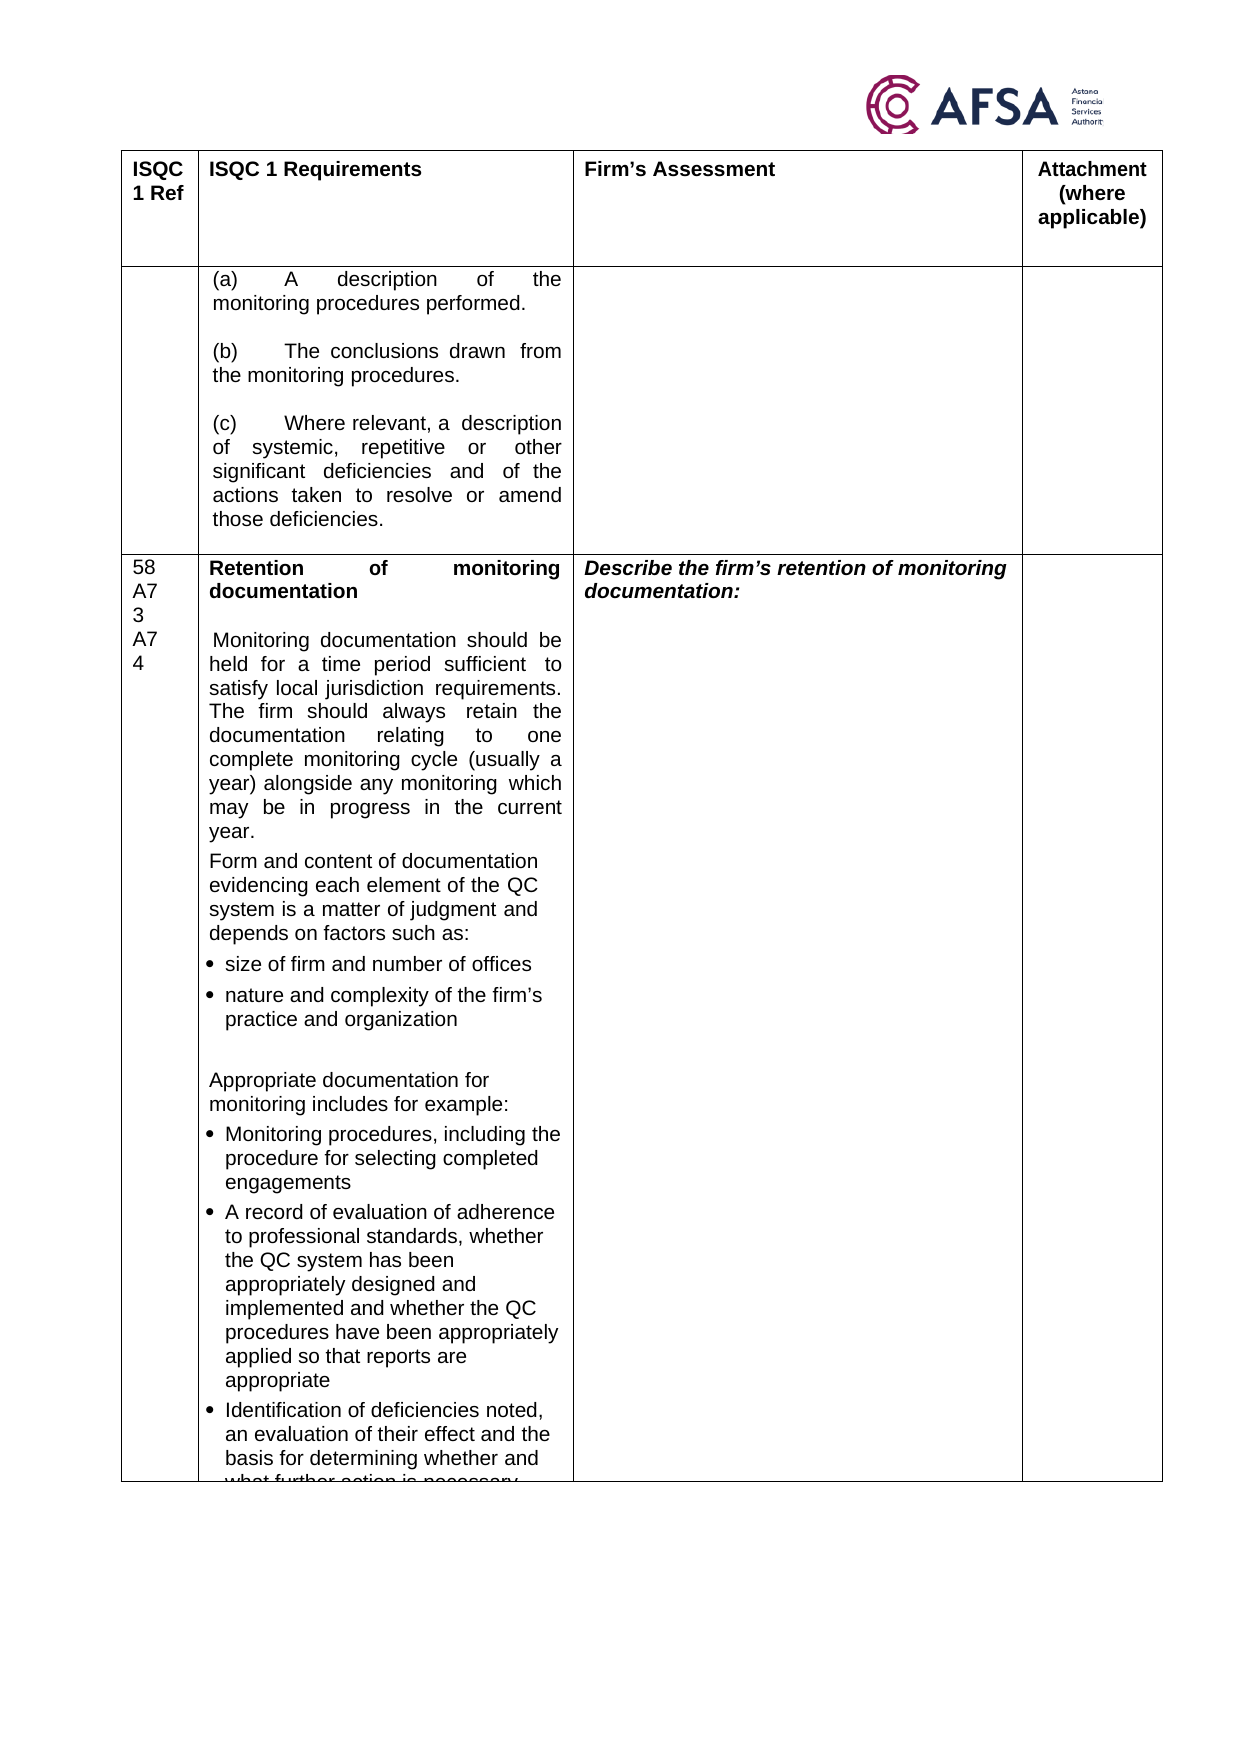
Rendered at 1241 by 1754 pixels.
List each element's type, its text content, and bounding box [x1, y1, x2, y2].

table_cell Describe the firm’s retention of monitoring documentation: [574, 555, 1022, 1481]
table_cell [1023, 555, 1162, 1481]
table_cell Retention of monitoring documentation Monitoring documentation should be held for a time period sufficient to satisfy local jurisdiction requirements. The firm should always retain the documentation relating to one complete monitoring cycle (usually a year) alongside any monitoring which may be in progress in the current year. Form and content of documentation evidencing each element of the QC system is a matter of judgment and depends on factors such as: size of firm and number of offices nature and complexity of the firm’s practice and organization Appropriate documentation for monitoring includes for example: Monitoring procedures, including the procedure for selecting completed engagements A record of evaluation of adherence to professional standards, whether the QC system has been appropriately designed and implemented and whether the QC procedures have been appropriately applied so that reports are appropriate Identification of deficiencies noted, an evaluation of their effect and the basis for determining whether and what further action is necessary [199, 555, 573, 1481]
picture [866, 75, 1104, 134]
table_cell [1023, 267, 1162, 554]
table_header Firm’s Assessment [574, 151, 1022, 266]
table_header Attachment (where applicable) [1023, 151, 1162, 266]
table_cell [574, 267, 1022, 554]
table_header ISQC 1 Ref [122, 151, 198, 266]
table_cell A description of the monitoring procedures performed. The conclusions drawn from the monitoring procedures. Where relevant, a description of systemic, repetitive or other significant deficiencies and of the actions taken to resolve or amend those deficiencies. [199, 267, 573, 554]
table_cell 58 A73 A74 [122, 555, 198, 1481]
table_cell [122, 267, 198, 554]
table_header ISQC 1 Requirements [199, 151, 573, 266]
